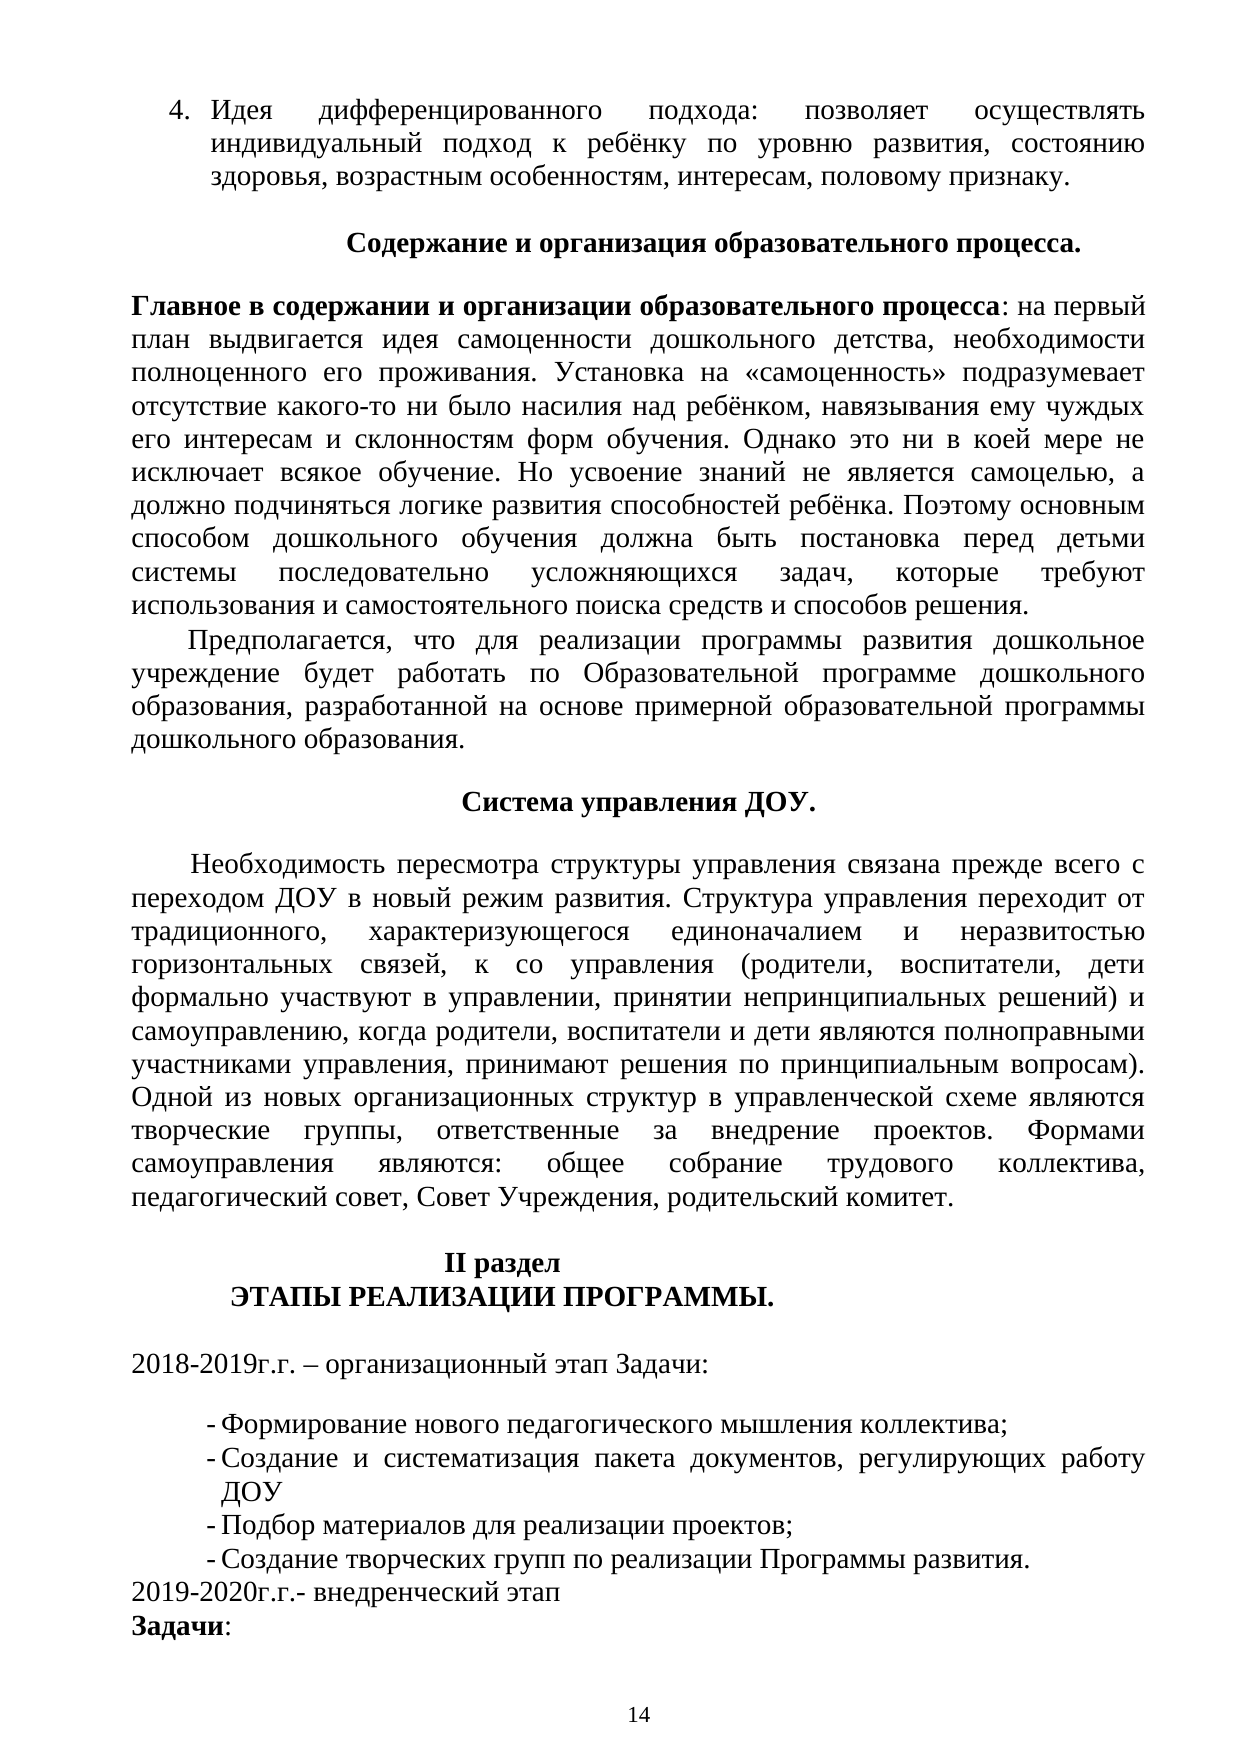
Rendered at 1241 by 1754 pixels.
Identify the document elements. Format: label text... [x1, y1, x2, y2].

text Предполагается, что для реализации программы развития дошкольное учреждение будет работать по Образовательной программе дошкольного образования, разработанной на основе примерной образовательной программы дошкольного образования. [131, 623, 1146, 754]
list Создание творческих групп по реализации Программы развития. [206, 1541, 1146, 1574]
text II раздел [131, 1245, 873, 1279]
list Подбор материалов для реализации проектов; [206, 1507, 1146, 1541]
list Идея дифференцированного подхода: позволяет осуществлять индивидуальный подход к ребёнку по уровню развития, состоянию здоровья, возрастным особенностям, интересам, половому признаку. [169, 93, 1146, 192]
text 2019-2020г.г.- внедренческий этап [131, 1574, 1146, 1608]
text Необходимость пересмотра структуры управления связана прежде всего с переходом ДОУ в новый режим развития. Структура управления переходит от традиционного, характеризующегося единоначалием и неразвитостью горизонтальных связей, к со управления (родители, воспитатели, дети формально участвуют в управлении, принятии непринципиальных решений) и самоуправлению, когда родители, воспитатели и дети являются полноправными участниками управления, принимают решения по принципиальным вопросам). Одной из новых организационных структур в управленческой схеме являются творческие группы, ответственные за внедрение проектов. Формами самоуправления являются: общее собрание трудового коллектива, педагогический совет, Совет Учреждения, родительский комитет. [131, 847, 1146, 1212]
list Создание и систематизация пакета документов, регулирующих работу ДОУ [206, 1440, 1146, 1507]
text 2018-2019г.г. – организационный этап Задачи: [131, 1346, 873, 1379]
text Содержание и организация образовательного процесса. [346, 226, 1146, 259]
text Главное в содержании и организации образовательного процесса: на первый план выдвигается идея самоценности дошкольного детства, необходимости полноценного его проживания. Установка на «самоценность» подразумевает отсутствие какого-то ни было насилия над ребёнком, навязывания ему чуждых его интересам и склонностям форм обучения. Однако это ни в коей мере не исключает всякое обучение. Но усвоение знаний не является самоцелью, а должно подчиняться логике развития способностей ребёнка. Поэтому основным способом дошкольного обучения должна быть постановка перед детьми системы последовательно усложняющихся задач, которые требуют использования и самостоятельного поиска средств и способов решения. [131, 288, 1146, 621]
text ЭТАПЫ РЕАЛИЗАЦИИ ПРОГРАММЫ. [131, 1279, 873, 1312]
text Система управления ДОУ. [131, 784, 1146, 817]
text Задачи: [131, 1608, 1146, 1641]
list Формирование нового педагогического мышления коллектива; [206, 1407, 1146, 1440]
